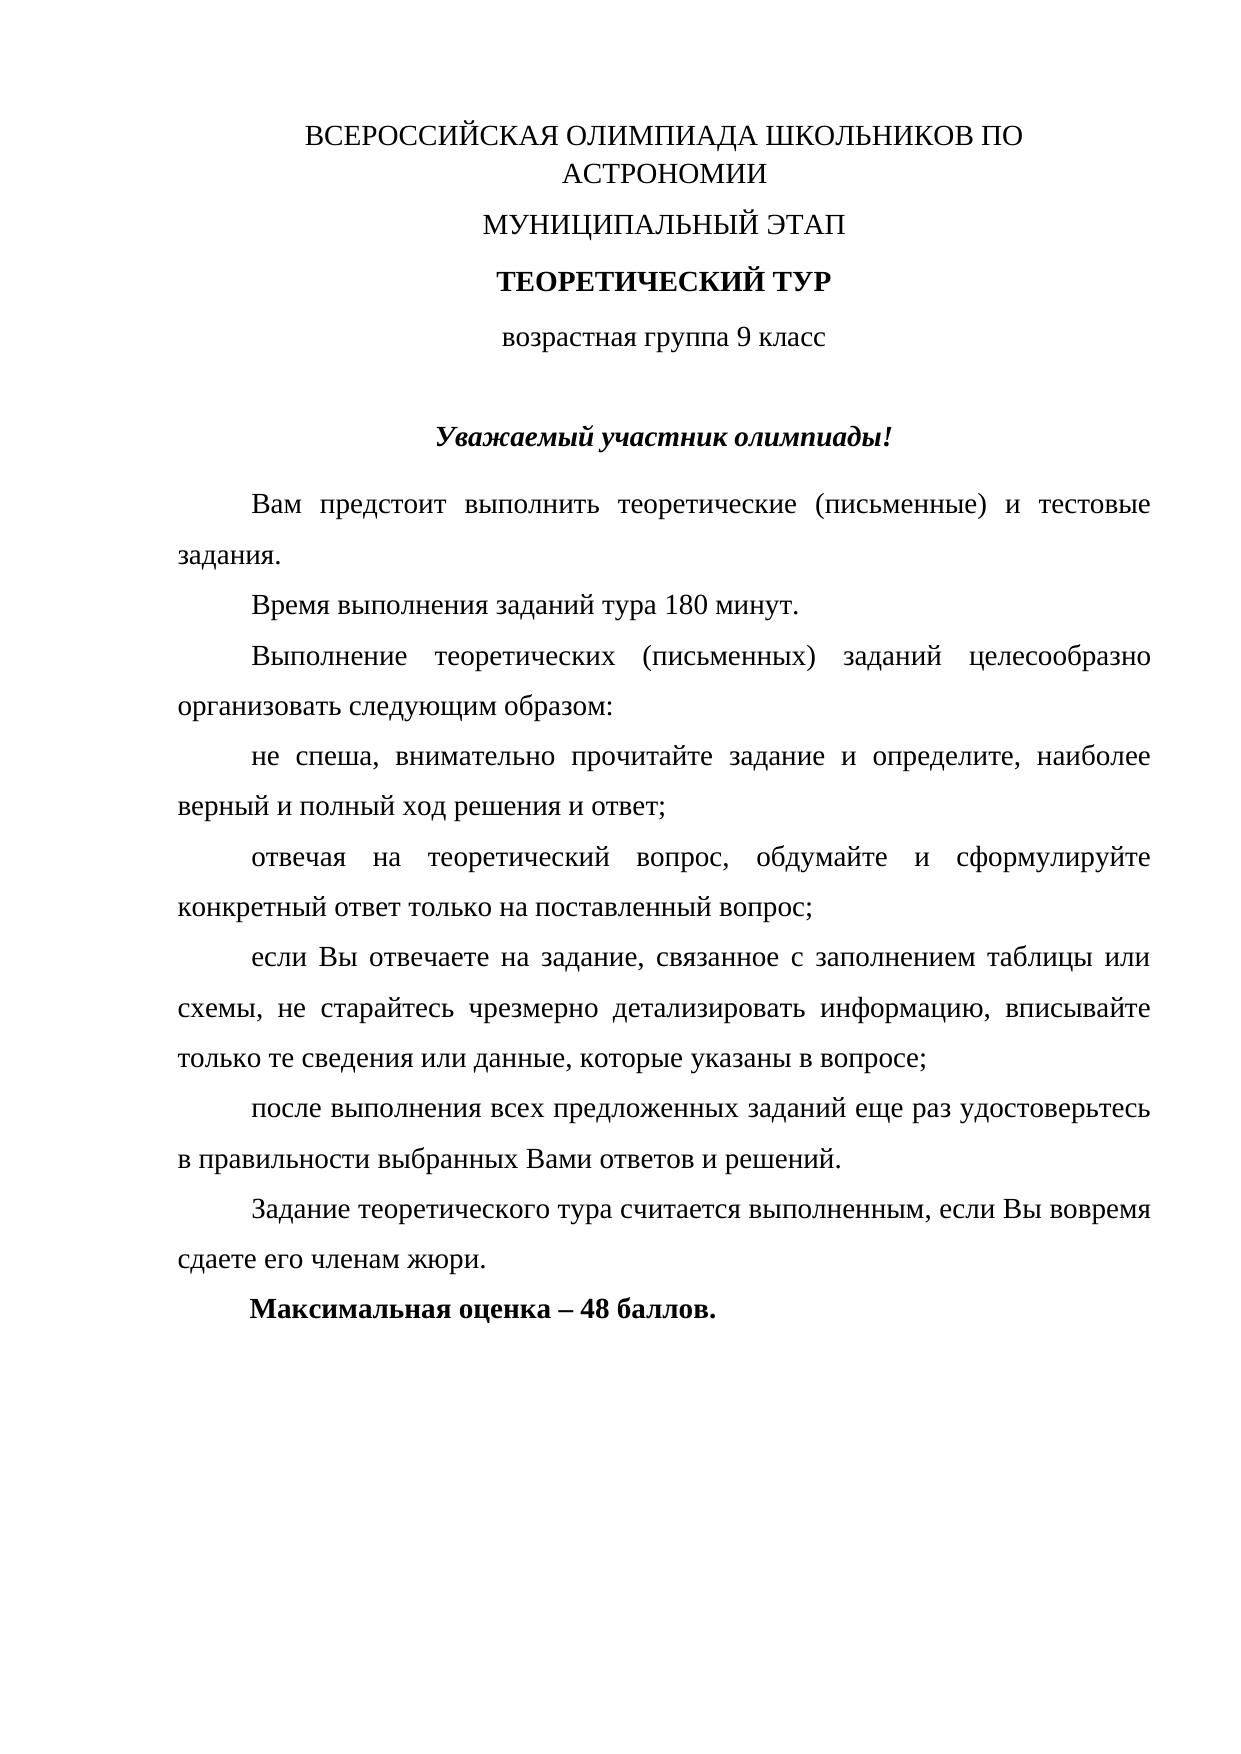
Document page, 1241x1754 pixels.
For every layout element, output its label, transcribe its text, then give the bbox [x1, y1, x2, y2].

text МУНИЦИПАЛЬНЫЙ ЭТАП [279, 207, 1049, 241]
text Максимальная оценка – 48 баллов. [249, 1292, 1152, 1325]
text ВСЕРОССИЙСКАЯ ОЛИМПИАДА ШКОЛЬНИКОВ ПО АСТРОНОМИИ [279, 118, 1049, 190]
text отвечая на теоретический вопрос, обдумайте и сформулируйте конкретный ответ только на поставленный вопрос; [177, 839, 1152, 923]
text Время выполнения заданий тура 180 минут. [177, 587, 1152, 621]
text возрастная группа 9 класс [279, 319, 1049, 353]
text ТЕОРЕТИЧЕСКИЙ ТУР [267, 264, 1060, 298]
text если Вы отвечаете на задание, связанное с заполнением таблицы или схемы, не старайтесь чрезмерно детализировать информацию, вписывайте только те сведения или данные, которые указаны в вопросе; [177, 939, 1152, 1074]
text Уважаемый участник олимпиады! [177, 419, 1151, 453]
text Задание теоретического тура считается выполненным, если Вы вовремя сдаете его членам жюри. [177, 1191, 1152, 1275]
text не спеша, внимательно прочитайте задание и определите, наиболее верный и полный ход решения и ответ; [177, 738, 1152, 822]
text Выполнение теоретических (письменных) заданий целесообразно организовать следующим образом: [177, 638, 1152, 721]
text Вам предстоит выполнить теоретические (письменные) и тестовые задания. [177, 487, 1152, 571]
text после выполнения всех предложенных заданий еще раз удостоверьтесь в правильности выбранных Вами ответов и решений. [177, 1090, 1152, 1174]
